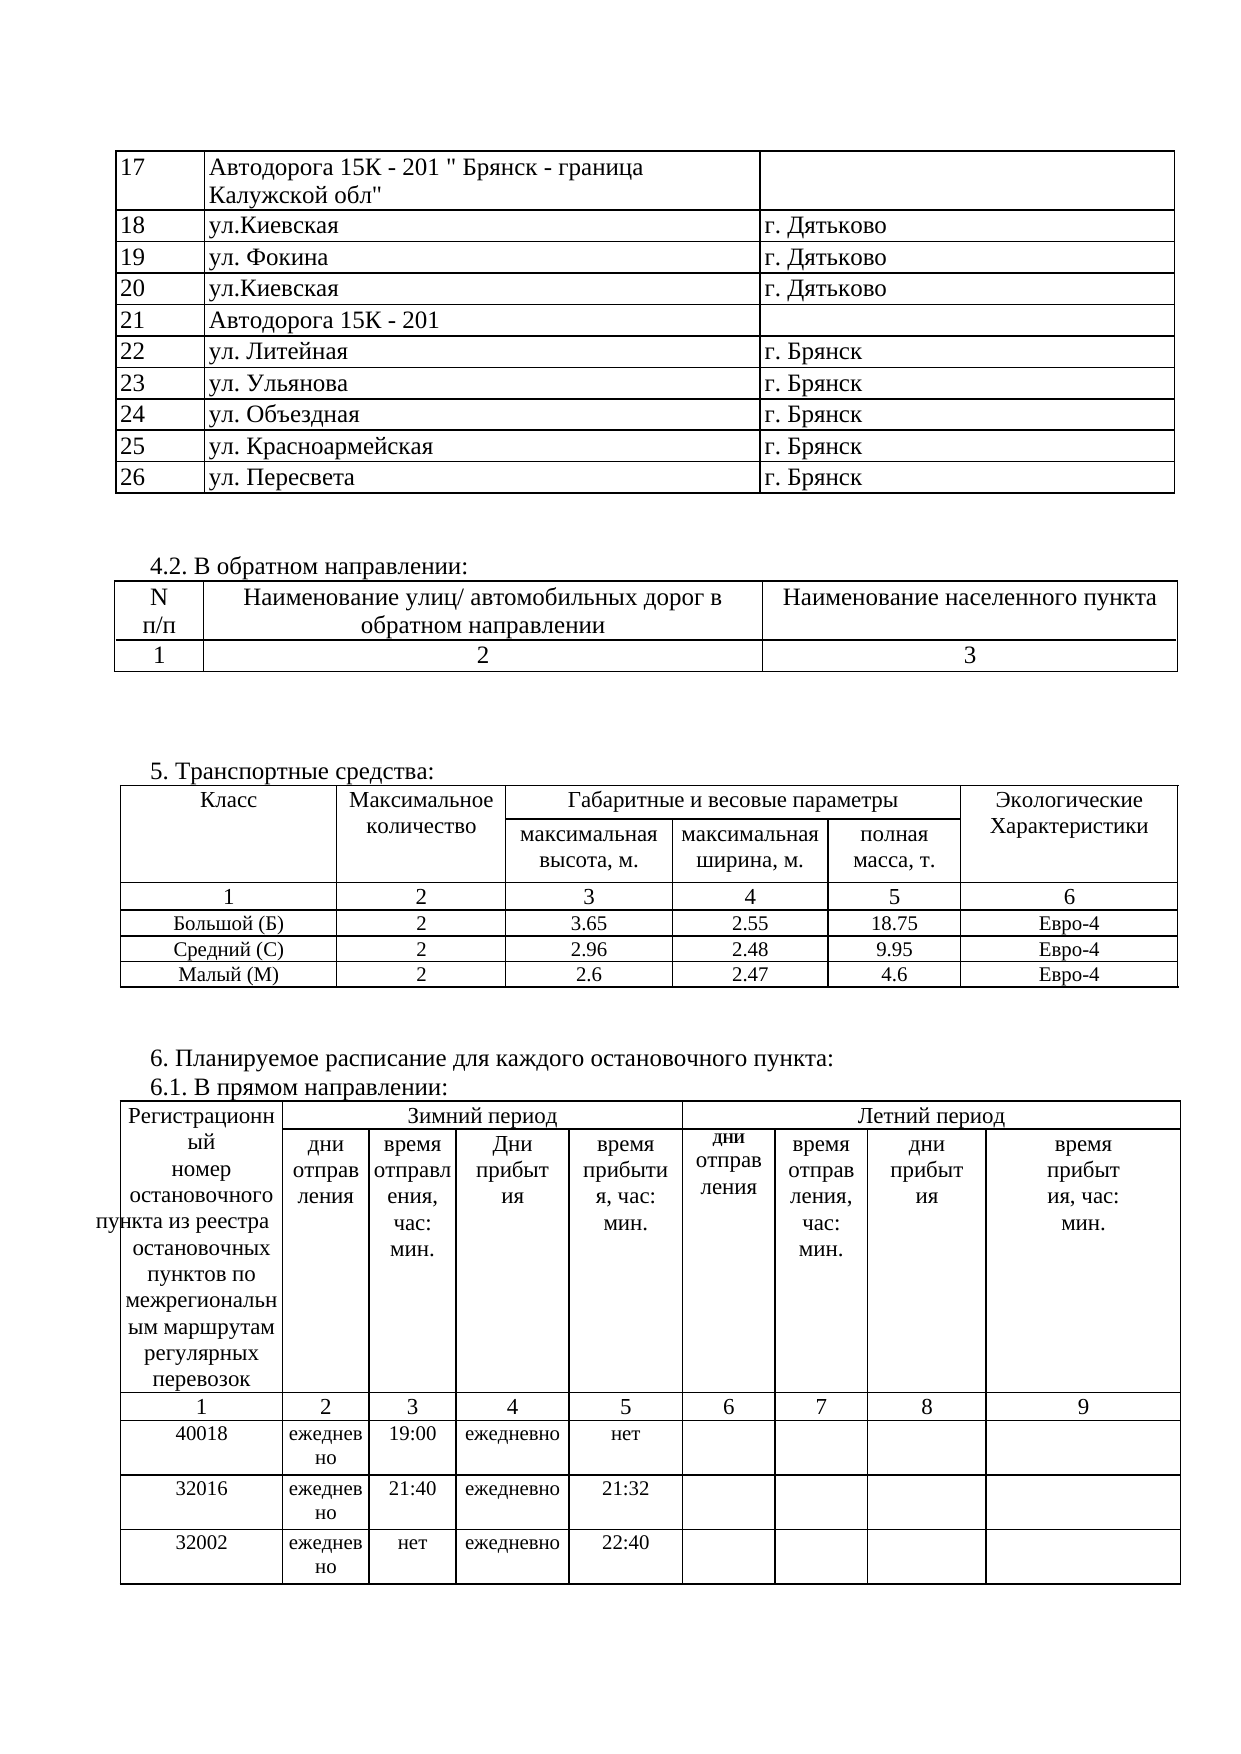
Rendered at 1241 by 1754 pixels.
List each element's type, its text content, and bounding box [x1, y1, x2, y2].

table_cell [987, 1476, 1180, 1528]
table_cell 21:40 [370, 1476, 455, 1528]
table_cell 40018 [121, 1421, 282, 1474]
table_cell ежедневно [457, 1421, 568, 1474]
table_cell 21:32 [570, 1476, 682, 1528]
table_cell ежедневно [457, 1530, 568, 1583]
table_cell [987, 1421, 1180, 1474]
table_cell 2 [337, 962, 505, 986]
table_cell [761, 152, 1174, 209]
table_cell 17 [117, 152, 204, 209]
table_cell ежедневно [283, 1476, 368, 1528]
table_header Зимний период [283, 1102, 682, 1128]
table_cell [776, 1421, 867, 1474]
table_cell нет [370, 1530, 455, 1583]
table_cell ежедневно [283, 1530, 368, 1583]
table_cell Малый (М) [121, 962, 336, 986]
table_header Летний период [683, 1102, 1180, 1128]
table_header Габаритные и весовые параметры [506, 786, 960, 818]
table_cell полная масса, т. [829, 820, 960, 881]
table_cell ул. Красноармейская [205, 431, 759, 461]
table_cell 21 [117, 305, 204, 335]
table_cell 18 [117, 211, 204, 241]
table_cell 3 [506, 883, 672, 909]
table_cell время отправл ения, час: мин. [370, 1130, 455, 1392]
table_cell [987, 1530, 1180, 1583]
table_cell Автодорога 15К - 201 [205, 305, 759, 335]
table_cell г. Брянск [761, 431, 1174, 461]
table_cell Дни прибыт ия [457, 1130, 568, 1392]
table_cell время отправ ления, час: мин. [776, 1130, 867, 1392]
table_cell ул. Фокина [205, 242, 759, 272]
table_cell 20 [117, 274, 204, 303]
table_cell 5 [829, 883, 960, 909]
table_cell 2.55 [673, 911, 827, 935]
text 4.2. В обратном направлении: [150, 551, 1090, 580]
table_cell дни отправ ления [283, 1130, 368, 1392]
table_header Наименование улиц/ автомобильных дорог в обратном направлении [204, 582, 762, 639]
table_cell Средний (С) [121, 937, 336, 961]
table_header Максимальное количество [337, 786, 505, 881]
table_cell 24 [117, 400, 204, 429]
table_cell 3.65 [506, 911, 672, 935]
table_cell 2 [337, 911, 505, 935]
table_cell 2.96 [506, 937, 672, 961]
table_cell Евро-4 [961, 962, 1177, 986]
table_cell г. Дятьково [761, 242, 1174, 272]
table_cell г. Брянск [761, 462, 1174, 492]
table_cell г. Брянск [761, 400, 1174, 429]
table_cell 26 [117, 462, 204, 492]
table_cell [868, 1530, 985, 1583]
table_cell 22 [117, 337, 204, 366]
table_cell г. Дятьково [761, 274, 1174, 303]
table_cell ежедневно [457, 1476, 568, 1528]
table_cell 2 [283, 1393, 368, 1420]
table_cell 2 [204, 641, 762, 671]
table_cell [683, 1476, 774, 1528]
table_cell ул. Пересвета [205, 462, 759, 492]
text 5. Транспортные средства: [150, 756, 1090, 785]
table_cell 9.95 [829, 937, 960, 961]
table_cell 1 [115, 640, 203, 671]
table_cell максимальная высота, м. [506, 820, 672, 881]
table_cell дни прибыт ия [868, 1130, 985, 1392]
table_cell 2.6 [506, 962, 672, 986]
table_cell максимальная ширина, м. [673, 820, 827, 881]
table_cell г. Брянск [761, 337, 1174, 366]
table_cell ул. Литейная [205, 337, 759, 366]
table_cell 2 [337, 937, 505, 961]
table_cell 32002 [121, 1530, 282, 1583]
table_cell [683, 1421, 774, 1474]
table_header Наименование населенного пункта [763, 582, 1177, 639]
table_cell 2 [337, 883, 505, 909]
table_cell 19:00 [370, 1421, 455, 1474]
table_cell 6 [683, 1393, 774, 1420]
table_cell ДНИ отправ ления [683, 1130, 774, 1392]
text 6. Планируемое расписание для каждого остановочного пункта: [150, 1043, 1090, 1072]
table_cell ул. Ульянова [205, 368, 759, 398]
table_cell 4 [673, 883, 827, 909]
table_cell 32016 [121, 1476, 282, 1528]
table_cell г. Брянск [761, 368, 1174, 398]
table_cell 25 [117, 431, 204, 461]
table_cell 7 [776, 1393, 867, 1420]
table_cell [683, 1530, 774, 1583]
table_header Экологические Характеристики [961, 786, 1177, 881]
table_cell [761, 305, 1174, 335]
table_cell Автодорога 15К - 201 " Брянск - граница Калужской обл" [205, 152, 759, 209]
text 6.1. В прямом направлении: [150, 1072, 1090, 1100]
table_cell 23 [117, 368, 204, 398]
table_cell [776, 1476, 867, 1528]
table_cell 4 [457, 1393, 568, 1420]
table_cell время прибыти я, час: мин. [570, 1130, 682, 1392]
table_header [121, 1102, 282, 1392]
table_cell Большой (Б) [121, 911, 336, 935]
table_cell 22:40 [570, 1530, 682, 1583]
table_cell 3 [763, 639, 1177, 671]
table_cell ул.Киевская [205, 274, 759, 303]
table_cell время прибыт ия, час: мин. [987, 1130, 1180, 1392]
table_cell 1 [121, 1393, 282, 1420]
table_cell 5 [570, 1393, 682, 1420]
table_cell ул. Объездная [205, 400, 759, 429]
table_header Класс [121, 786, 336, 881]
table_cell [868, 1476, 985, 1528]
table_cell 19 [117, 242, 204, 272]
table_cell 18.75 [829, 911, 960, 935]
table_cell 9 [987, 1393, 1180, 1420]
table_cell 8 [868, 1393, 985, 1420]
table_header N п/п [115, 582, 203, 639]
table_cell 3 [370, 1393, 455, 1420]
table_cell 2.48 [673, 937, 827, 961]
table_cell [868, 1421, 985, 1474]
table_cell ул.Киевская [205, 211, 759, 241]
table_cell 4.6 [829, 962, 960, 986]
table_cell г. Дятьково [761, 211, 1174, 241]
table_cell ежедневно [283, 1421, 368, 1474]
table_cell 2.47 [673, 962, 827, 986]
table_cell [776, 1530, 867, 1583]
table_cell Евро-4 [961, 937, 1177, 961]
table_cell Евро-4 [961, 911, 1177, 935]
table_cell нет [570, 1421, 682, 1474]
table_cell 1 [121, 883, 336, 909]
table_cell 6 [961, 883, 1177, 909]
